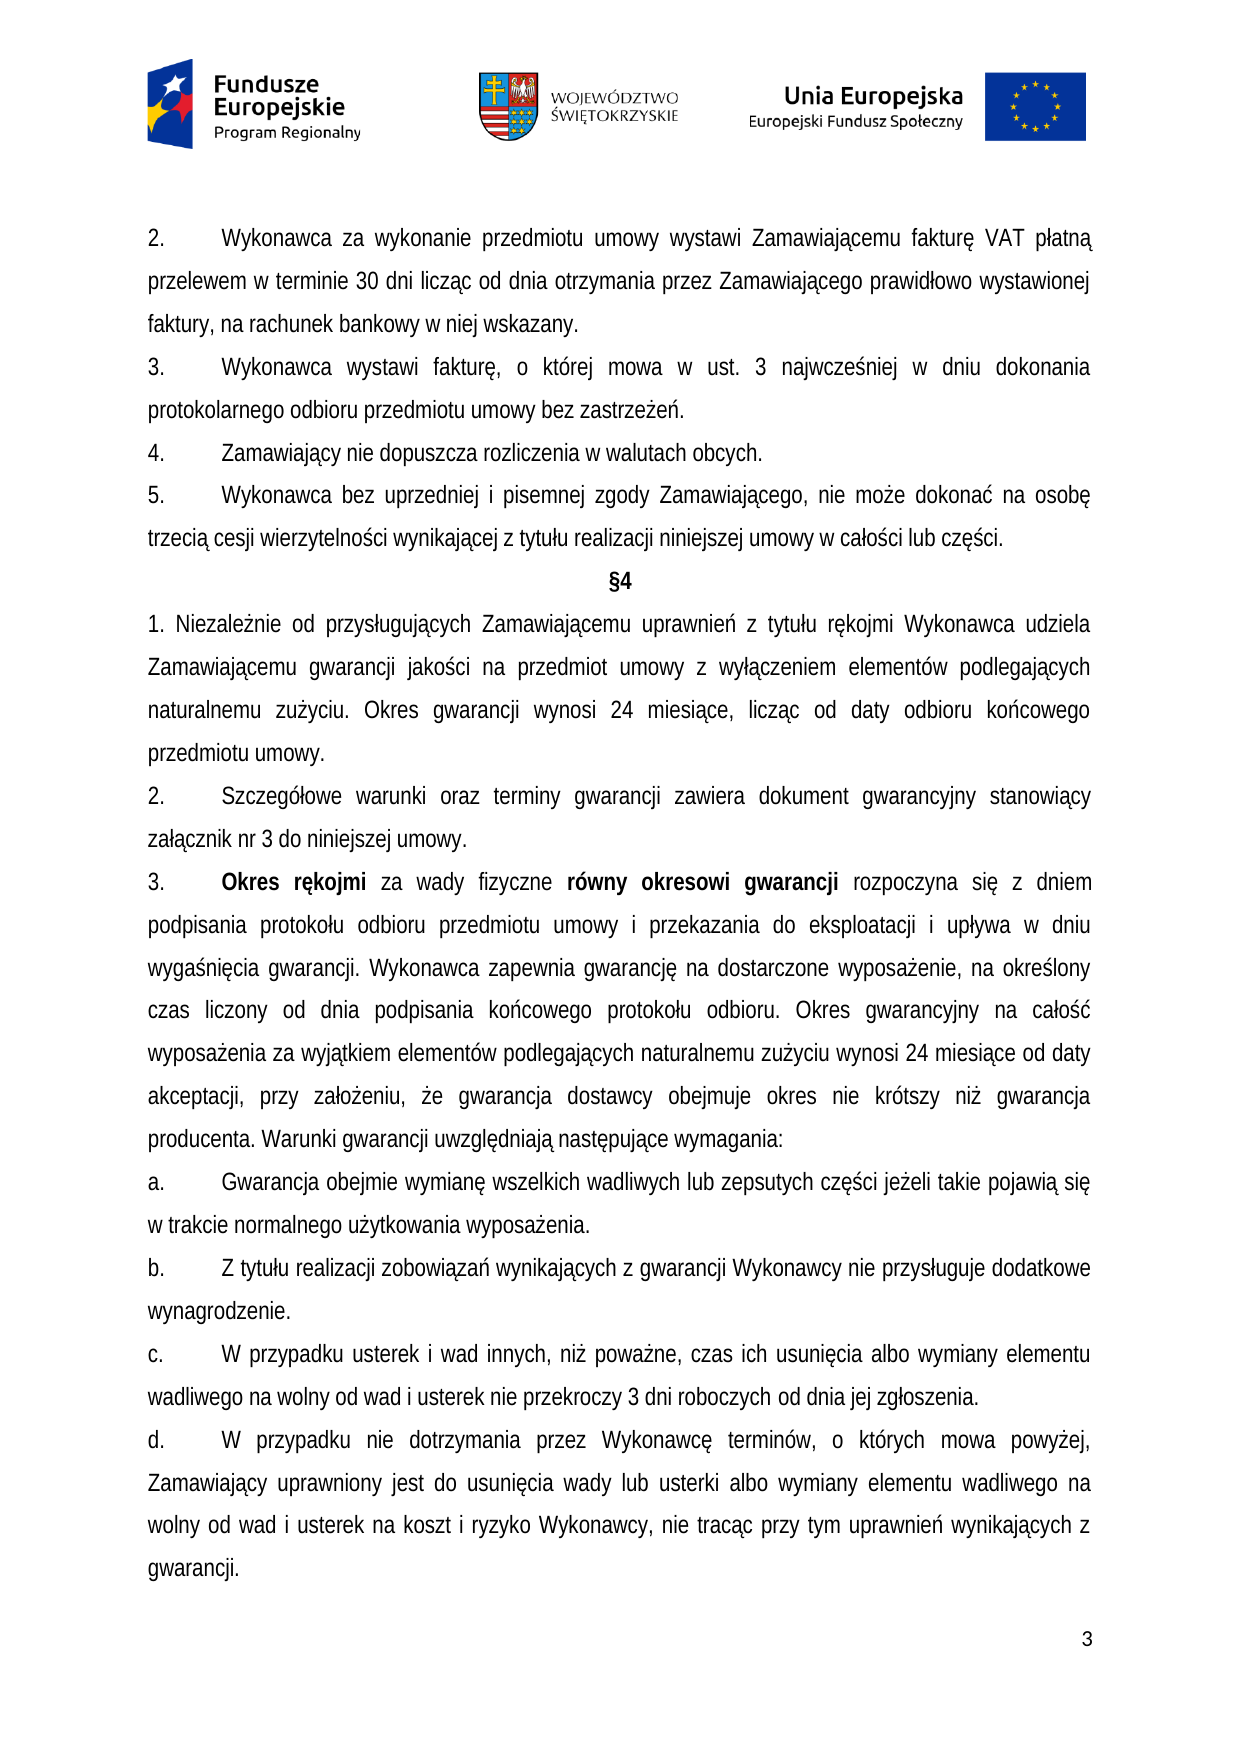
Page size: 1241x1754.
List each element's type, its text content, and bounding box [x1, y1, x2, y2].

text §4 [148, 566, 1093, 595]
text 3. Okres rękojmi za wady fizyczne równy okresowi gwarancji rozpoczyna się z dniem podpisania protokołu odbioru przedmiotu umowy i przekazania do eksploatacji i upływa w dniu wygaśnięcia gwarancji. Wykonawca zapewnia gwarancję na dostarczone wyposażenie, na określony czas liczony od dnia podpisania końcowego protokołu odbioru. Okres gwarancyjny na całość wyposażenia za wyjątkiem elementów podlegających naturalnemu zużyciu wynosi 24 miesiące od daty akceptacji, przy założeniu, że gwarancja dostawcy obejmuje okres nie krótszy niż gwarancja producenta. Warunki gwarancji uwzględniają następujące wymagania: [148, 867, 1093, 1153]
text d. W przypadku nie dotrzymania przez Wykonawcę terminów, o których mowa powyżej, Zamawiający uprawniony jest do usunięcia wady lub usterki albo wymiany elementu wadliwego na wolny od wad i usterek na koszt i ryzyko Wykonawcy, nie tracąc przy tym uprawnień wynikających z gwarancji. [148, 1425, 1093, 1582]
text 1. Niezależnie od przysługujących Zamawiającemu uprawnień z tytułu rękojmi Wykonawca udziela Zamawiającemu gwarancji jakości na przedmiot umowy z wyłączeniem elementów podlegających naturalnemu zużyciu. Okres gwarancji wynosi 24 miesiące, licząc od daty odbioru końcowego przedmiotu umowy. [148, 609, 1093, 767]
text c. W przypadku usterek i wad innych, niż poważne, czas ich usunięcia albo wymiany elementu wadliwego na wolny od wad i usterek nie przekroczy 3 dni roboczych od dnia jej zgłoszenia. [148, 1339, 1093, 1410]
text 2. Szczegółowe warunki oraz terminy gwarancji zawiera dokument gwarancyjny stanowiący załącznik nr 3 do niniejszej umowy. [148, 781, 1093, 852]
picture [147, 59, 361, 149]
picture [479, 59, 678, 149]
text 3. Wykonawca wystawi fakturę, o której mowa w ust. 3 najwcześniej w dniu dokonania protokolarnego odbioru przedmiotu umowy bez zastrzeżeń. [148, 352, 1093, 423]
text 5. Wykonawca bez uprzedniej i pisemnej zgody Zamawiającego, nie może dokonać na osobę trzecią cesji wierzytelności wynikającej z tytułu realizacji niniejszej umowy w całości lub części. [148, 481, 1093, 552]
text 4. Zamawiający nie dopuszcza rozliczenia w walutach obcych. [148, 438, 1093, 466]
text b. Z tytułu realizacji zobowiązań wynikających z gwarancji Wykonawcy nie przysługuje dodatkowe wynagrodzenie. [148, 1253, 1093, 1324]
picture [750, 59, 1086, 149]
text a. Gwarancja obejmie wymianę wszelkich wadliwych lub zepsutych części jeżeli takie pojawią się w trakcie normalnego użytkowania wyposażenia. [148, 1167, 1093, 1239]
text 2. Wykonawca za wykonanie przedmiotu umowy wystawi Zamawiającemu fakturę VAT płatną przelewem w terminie 30 dni licząc od dnia otrzymania przez Zamawiającego prawidłowo wystawionej faktury, na rachunek bankowy w niej wskazany. [148, 223, 1093, 337]
